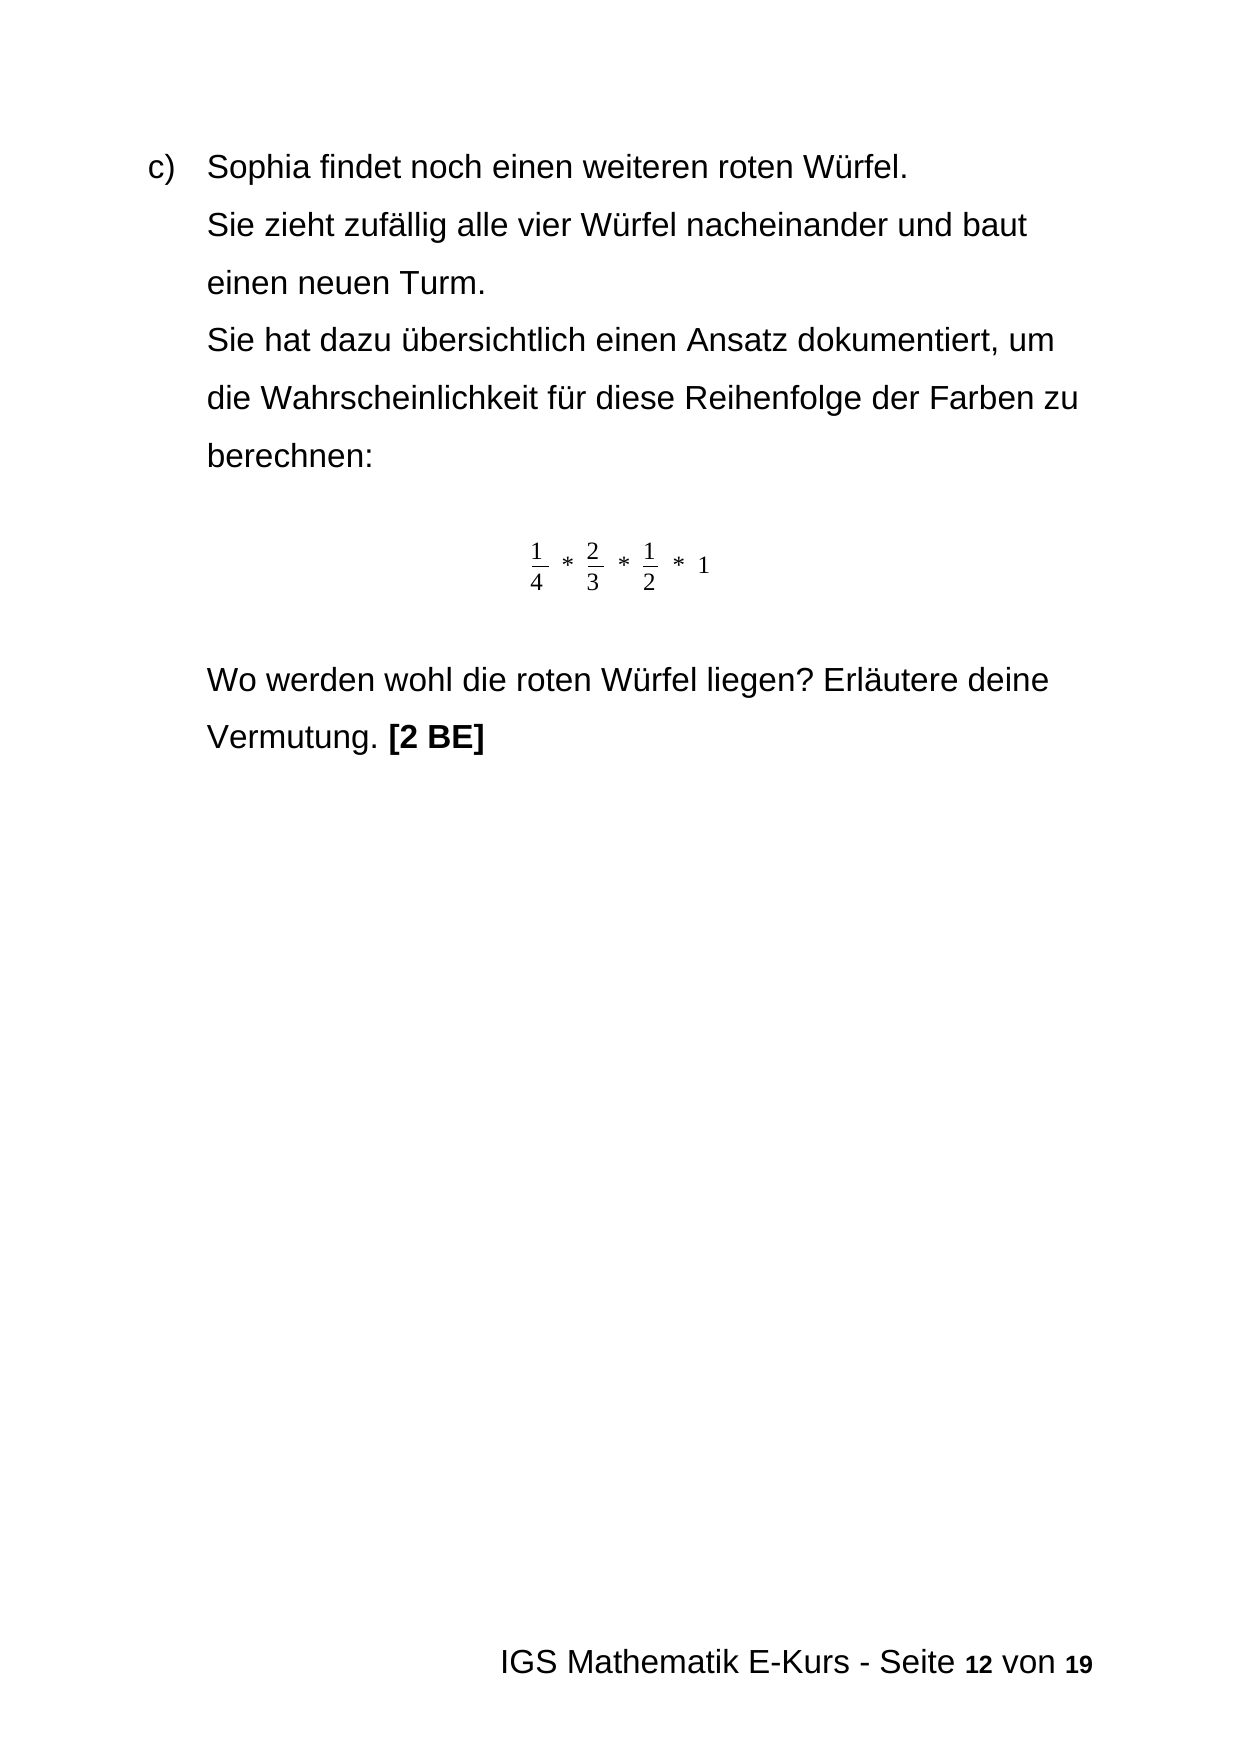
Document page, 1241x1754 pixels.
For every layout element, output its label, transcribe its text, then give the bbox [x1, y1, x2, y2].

list Wo werden wohl die roten Würfel liegen? Erläutere deine Vermutung. [2 BE] [207, 660, 1093, 756]
list c) Sophia findet noch einen weiteren roten Würfel. Sie zieht zufällig alle vier Würfel nacheinander und baut einen neuen Turm. Sie hat dazu übersichtlich einen Ansatz dokumentiert, um die Wahrscheinlichkeit für diese Reihenfolge der Farben zu berechnen: [148, 148, 1093, 474]
